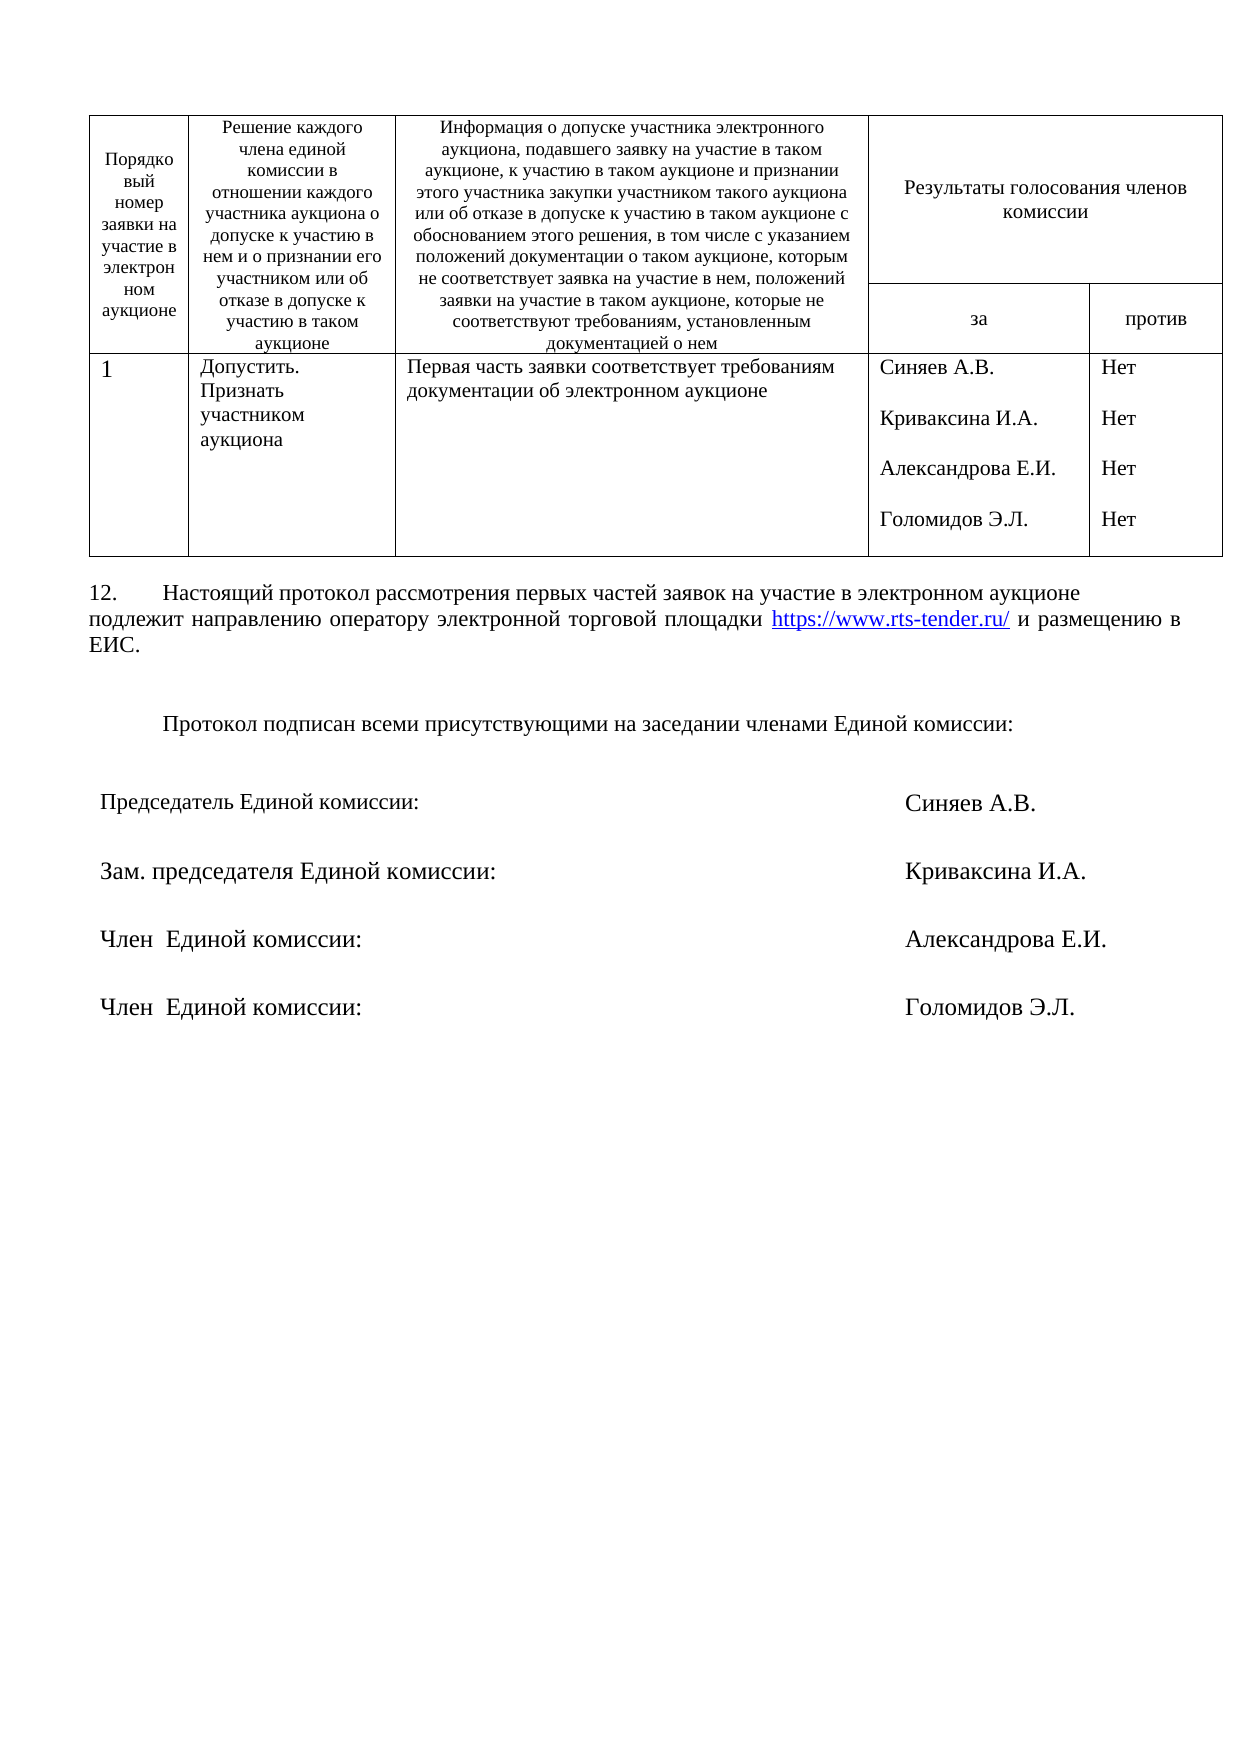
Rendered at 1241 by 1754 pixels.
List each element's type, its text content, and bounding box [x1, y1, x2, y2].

table_header Информация о допуске участника электронного аукциона, подавшего заявку на участие в таком аукционе, к участию в таком аукционе и признании этого участника закупки участником такого аукциона или об отказе в допуске к участию в таком аукционе с обоснованием этого решения, в том числе с указанием положений документации о таком аукционе, которым не соответствует заявка на участие в нем, положений заявки на участие в таком аукционе, которые не соответствуют требованиям, установленным документацией о нем [396, 116, 868, 353]
table_header Синяев А.В. [894, 788, 1158, 856]
table_cell Член Единой комиссии: [89, 924, 894, 992]
table_header Председатель Единой комиссии: [89, 788, 894, 856]
table_cell Голомидов Э.Л. [894, 993, 1158, 1061]
text 12. Настоящий протокол рассмотрения первых частей заявок на участие в электронном аукционе [89, 579, 1181, 605]
table_cell Синяев А.В. Криваксина И.А. Александрова Е.И. Голомидов Э.Л. [869, 354, 1089, 556]
table_header Результаты голосования членов комиссии [869, 116, 1222, 282]
table_cell Член Единой комиссии: [89, 993, 894, 1061]
table_cell Нет Нет Нет Нет [1090, 354, 1222, 556]
table_cell за [869, 284, 1089, 353]
table_cell Александрова Е.И. [894, 924, 1158, 992]
table_cell Допустить. Признать участником аукциона [189, 354, 395, 556]
table_cell Криваксина И.А. [894, 856, 1158, 924]
text Протокол подписан всеми присутствующими на заседании членами Единой комиссии: [89, 710, 1181, 737]
text подлежит направлению оператору электронной торговой площадки https://www.rts-tender.ru/ и размещению в ЕИС. [89, 605, 1181, 658]
table_header Решение каждого члена единой комиссии в отношении каждого участника аукциона о допуске к участию в нем и о признании его участником или об отказе в допуске к участию в таком аукционе [189, 116, 395, 353]
table_cell против [1090, 284, 1222, 353]
table_cell Первая часть заявки соответствует требованиям документации об электронном аукционе [396, 354, 868, 556]
table_header Порядковый номер заявки на участие в электронном аукционе [90, 116, 188, 353]
table_cell Зам. председателя Единой комиссии: [89, 856, 894, 924]
table_cell 1 [90, 354, 188, 556]
